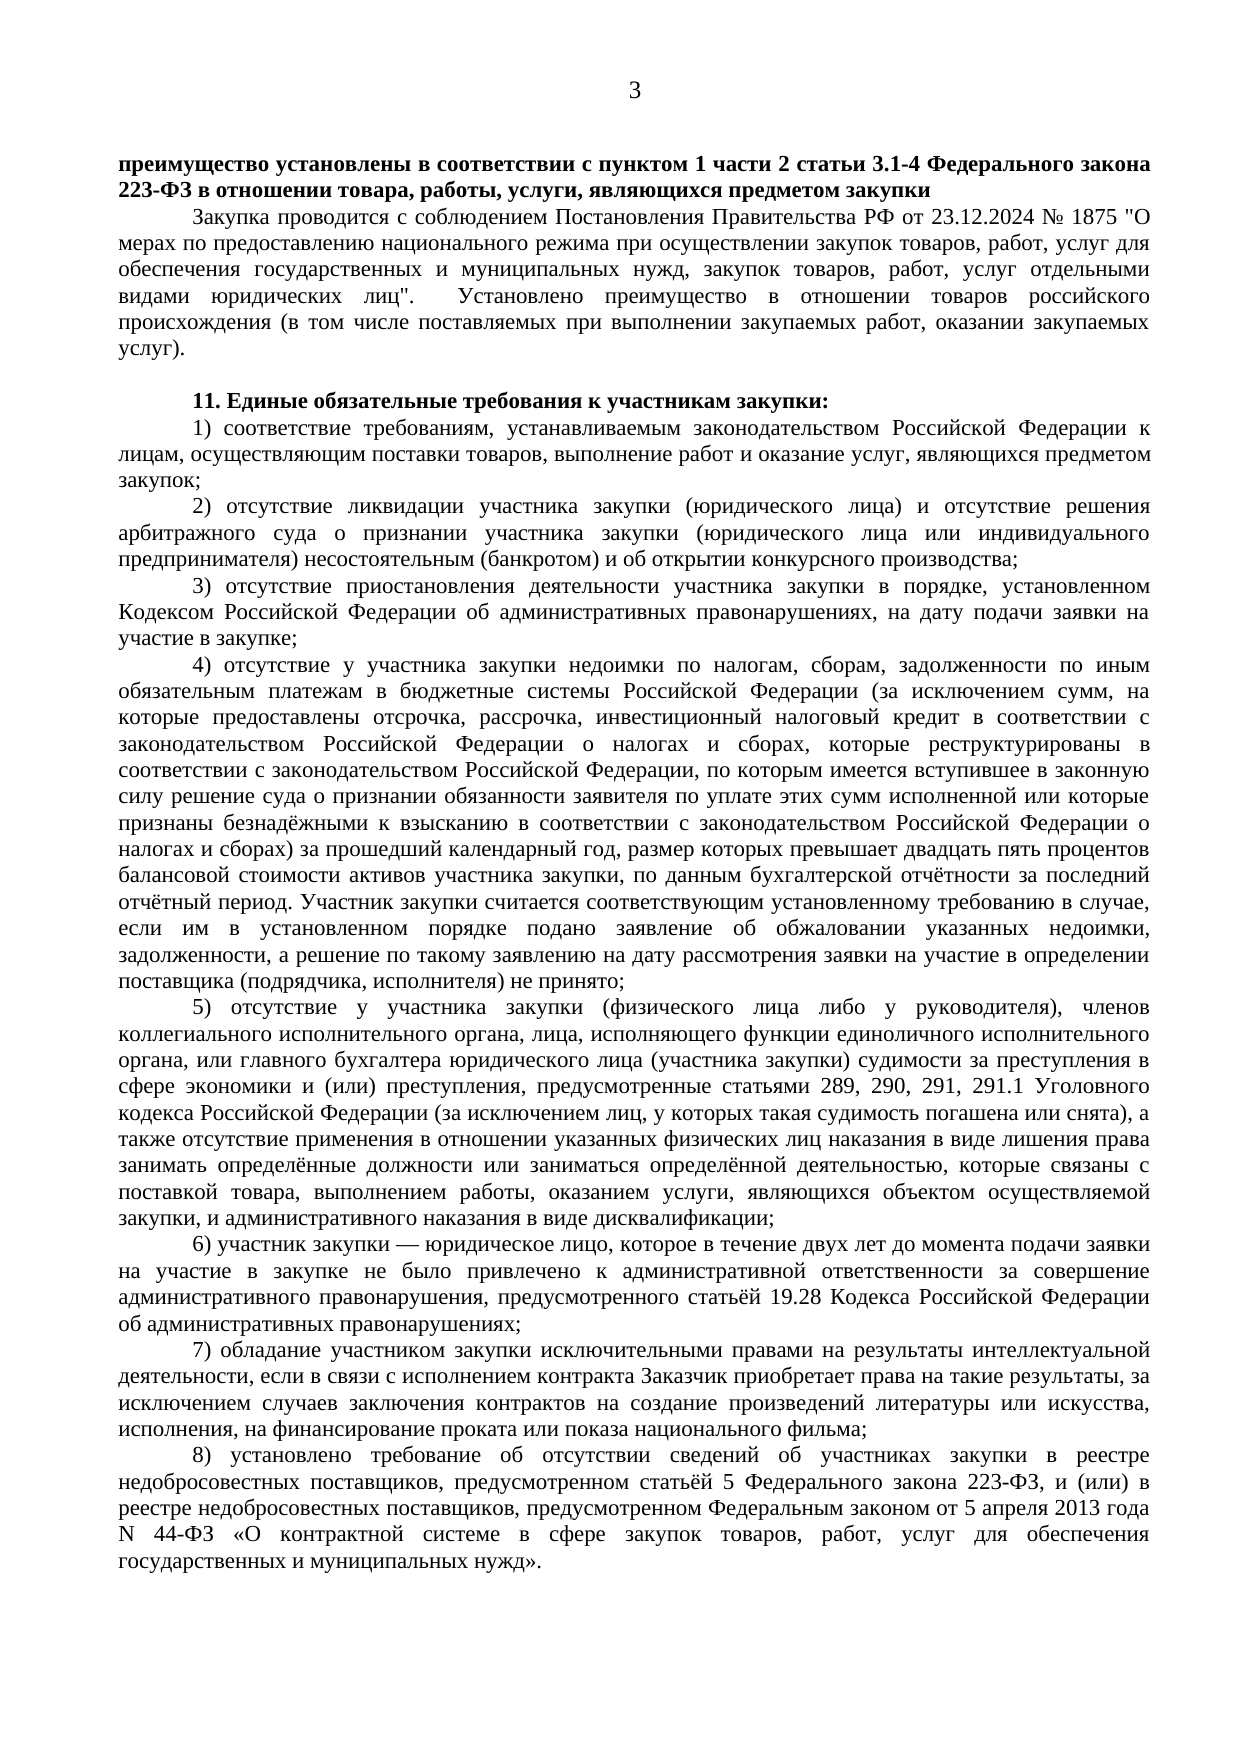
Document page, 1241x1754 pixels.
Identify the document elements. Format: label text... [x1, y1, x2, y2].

text 11. Единые обязательные требования к участникам закупки: [118, 387, 1152, 413]
text 7) обладание участником закупки исключительными правами на результаты интеллектуальной деятельности, если в связи с исполнением контракта Заказчик приобретает права на такие результаты, за исключением случаев заключения контрактов на создание произведений литературы или искусства, исполнения, на финансирование проката или показа национального фильма; [118, 1336, 1152, 1441]
text 1) соответствие требованиям, устанавливаемым законодательством Российской Федерации к лицам, осуществляющим поставки товаров, выполнение работ и оказание услуг, являющихся предметом закупок; [118, 413, 1152, 493]
text 5) отсутствие у участника закупки (физического лица либо у руководителя), членов коллегиального исполнительного органа, лица, исполняющего функции единоличного исполнительного органа, или главного бухгалтера юридического лица (участника закупки) судимости за преступления в сфере экономики и (или) преступления, предусмотренные статьями 289, 290, 291, 291.1 Уголовного кодекса Российской Федерации (за исключением лиц, у которых такая судимость погашена или снята), а также отсутствие применения в отношении указанных физических лиц наказания в виде лишения права занимать определённые должности или заниматься определённой деятельностью, которые связаны с поставкой товара, выполнением работы, оказанием услуги, являющихся объектом осуществляемой закупки, и административного наказания в виде дисквалификации; [118, 993, 1152, 1231]
text 8) установлено требование об отсутствии сведений об участниках закупки в реестре недобросовестных поставщиков, предусмотренном статьёй 5 Федерального закона 223-ФЗ, и (или) в реестре недобросовестных поставщиков, предусмотренном Федеральным законом от 5 апреля 2013 года N 44-ФЗ «О контрактной системе в сфере закупок товаров, работ, услуг для обеспечения государственных и муниципальных нужд». [118, 1441, 1152, 1573]
text 3) отсутствие приостановления деятельности участника закупки в порядке, установленном Кодексом Российской Федерации об административных правонарушениях, на дату подачи заявки на участие в закупке; [118, 572, 1152, 651]
text 6) участник закупки — юридическое лицо, которое в течение двух лет до момента подачи заявки на участие в закупке не было привлечено к административной ответственности за совершение административного правонарушения, предусмотренного статьёй 19.28 Кодекса Российской Федерации об административных правонарушениях; [118, 1231, 1152, 1336]
list Закупка проводится с соблюдением Постановления Правительства РФ от 23.12.2024 № 1875 "О мерах по предоставлению национального режима при осуществлении закупок товаров, работ, услуг для обеспечения государственных и муниципальных нужд, закупок товаров, работ, услуг отдельными видами юридических лиц". Установлено преимущество в отношении товаров российского происхождения (в том числе поставляемых при выполнении закупаемых работ, оказании закупаемых услуг). [118, 203, 1152, 361]
text 2) отсутствие ликвидации участника закупки (юридического лица) и отсутствие решения арбитражного суда о признании участника закупки (юридического лица или индивидуального предпринимателя) несостоятельным (банкротом) и об открытии конкурсного производства; [118, 493, 1152, 572]
text 4) отсутствие у участника закупки недоимки по налогам, сборам, задолженности по иным обязательным платежам в бюджетные системы Российской Федерации (за исключением сумм, на которые предоставлены отсрочка, рассрочка, инвестиционный налоговый кредит в соответствии с законодательством Российской Федерации о налогах и сборах, которые реструктурированы в соответствии с законодательством Российской Федерации, по которым имеется вступившее в законную силу решение суда о признании обязанности заявителя по уплате этих сумм исполненной или которые признаны безнадёжными к взысканию в соответствии с законодательством Российской Федерации о налогах и сборах) за прошедший календарный год, размер которых превышает двадцать пять процентов балансовой стоимости активов участника закупки, по данным бухгалтерской отчётности за последний отчётный период. Участник закупки считается соответствующим установленному требованию в случае, если им в установленном порядке подано заявление об обжаловании указанных недоимки, задолженности, а решение по такому заявлению на дату рассмотрения заявки на участие в определении поставщика (подрядчика, исполнителя) не принято; [118, 651, 1152, 993]
